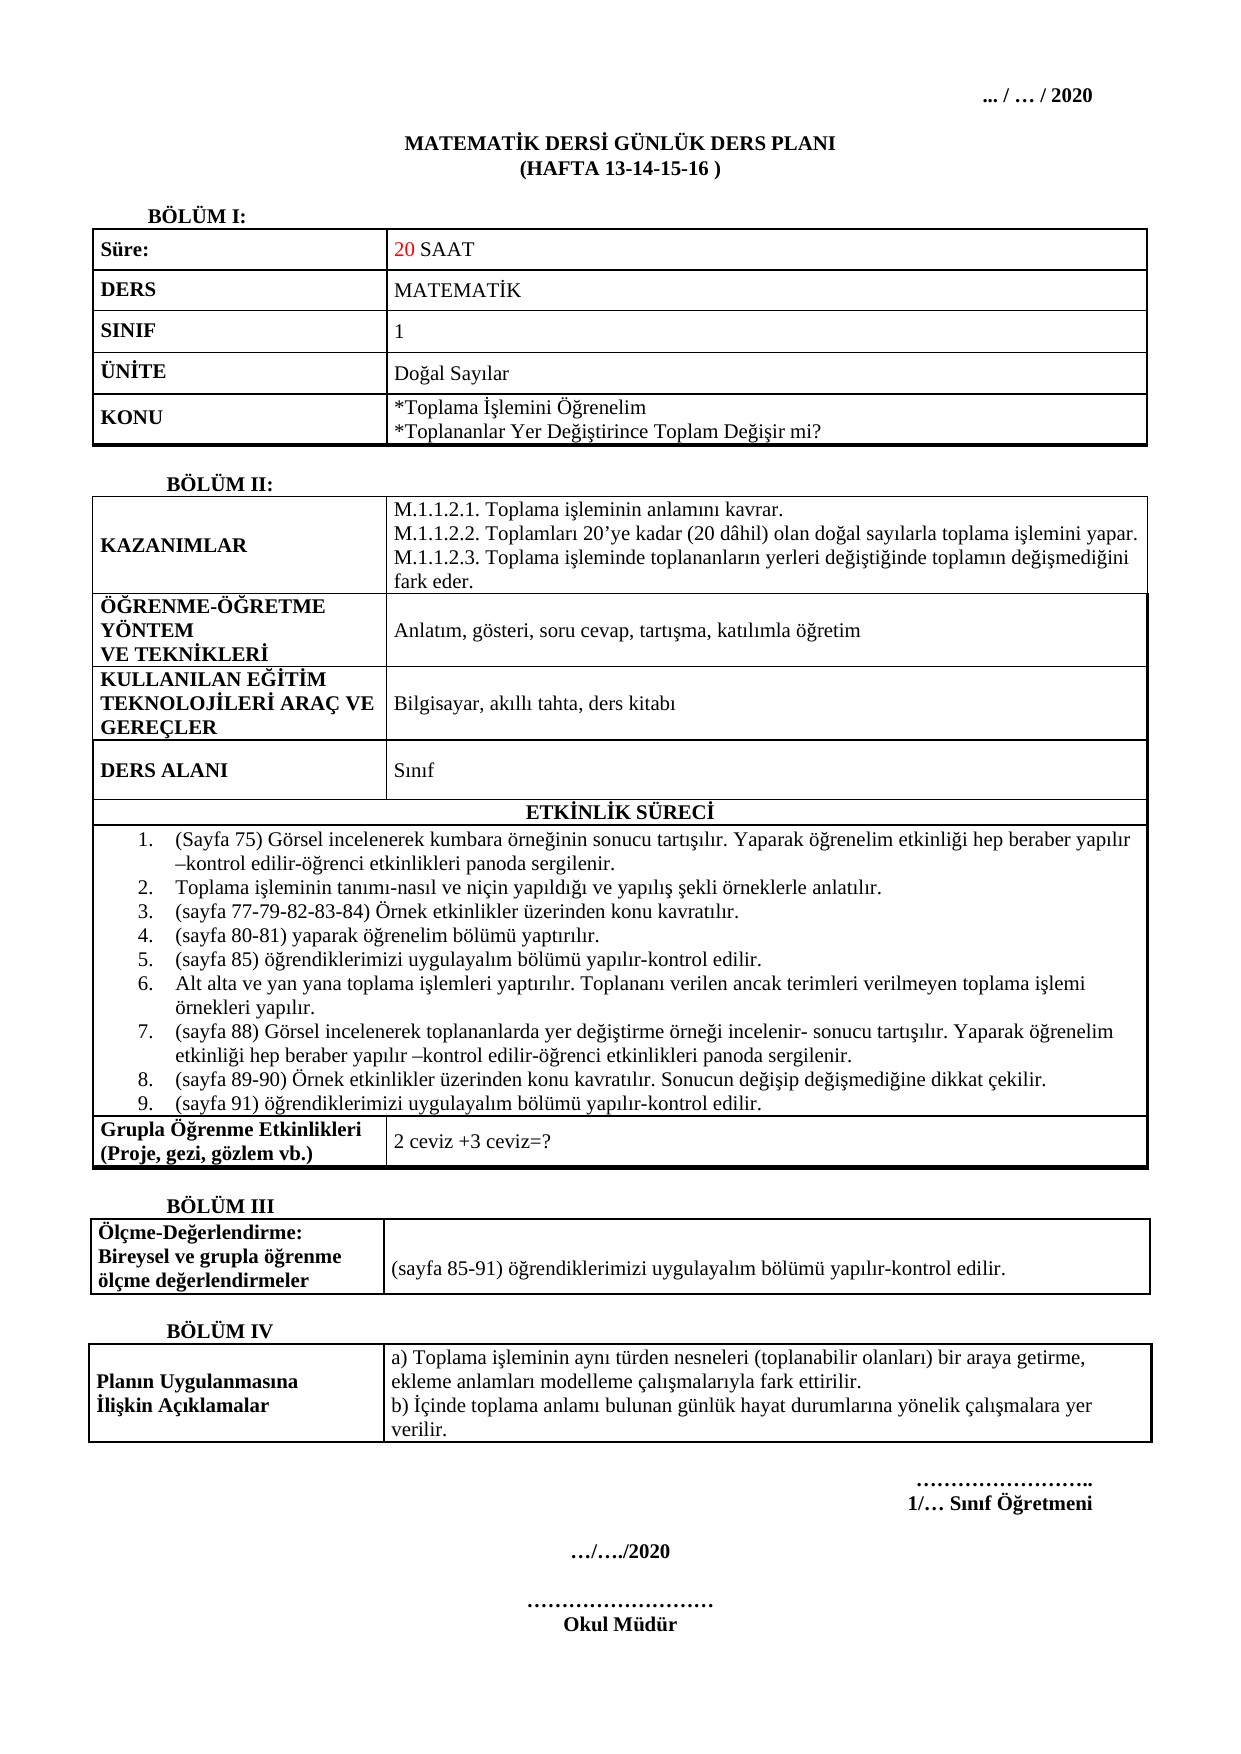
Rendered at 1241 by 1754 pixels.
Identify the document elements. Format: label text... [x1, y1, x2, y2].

table_cell 1 [388, 311, 1146, 352]
text MATEMATİK DERSİ GÜNLÜK DERS PLANI [148, 131, 1093, 155]
text Okul Müdür [148, 1612, 1093, 1636]
table_cell MATEMATİK [388, 271, 1146, 310]
text BÖLÜM II: [148, 471, 1093, 496]
text BÖLÜM I: [148, 203, 1093, 228]
table_cell *Toplama İşlemini Öğrenelim *Toplananlar Yer Değiştirince Toplam Değişir mi? [388, 395, 1146, 443]
text …/…./2020 [148, 1539, 1093, 1563]
table_cell KONU [94, 395, 386, 443]
table_cell Anlatım, gösteri, soru cevap, tartışma, katılımla öğretim [387, 594, 1146, 666]
table_header a) Toplama işleminin aynı türden nesneleri (toplanabilir olanları) bir araya getirme, ekleme anlamları modelleme çalışmalarıyla fark ettirilir. b) İçinde toplama anlamı bulunan günlük hayat durumlarına yönelik çalışmalara yer verilir. [385, 1345, 1150, 1441]
table_cell Bilgisayar, akıllı tahta, ders kitabı [387, 667, 1146, 739]
table_cell 2 ceviz +3 ceviz=? [387, 1117, 1146, 1165]
text ... / … / 2020 [148, 83, 1093, 107]
subtitle BÖLÜM III [148, 1194, 1093, 1218]
table_header 20 SAAT [388, 230, 1146, 269]
table_cell (Sayfa 75) Görsel incelenerek kumbara örneğinin sonucu tartışılır. Yaparak öğrenelim etkinliği hep beraber yapılır –kontrol edilir-öğrenci etkinlikleri panoda sergilenir. Toplama işleminin tanımı-nasıl ve niçin yapıldığı ve yapılış şekli örneklerle anlatılır. (sayfa 77-79-82-83-84) Örnek etkinlikler üzerinden konu kavratılır. (sayfa 80-81) yaparak öğrenelim bölümü yaptırılır. (sayfa 85) öğrendiklerimizi uygulayalım bölümü yapılır-kontrol edilir. Alt alta ve yan yana toplama işlemleri yaptırılır. Toplananı verilen ancak terimleri verilmeyen toplama işlemi örnekleri yapılır. (sayfa 88) Görsel incelenerek toplananlarda yer değiştirme örneği incelenir- sonucu tartışılır. Yaparak öğrenelim etkinliği hep beraber yapılır –kontrol edilir-öğrenci etkinlikleri panoda sergilenir. (sayfa 89-90) Örnek etkinlikler üzerinden konu kavratılır. Sonucun değişip değişmediğine dikkat çekilir. (sayfa 91) öğrendiklerimizi uygulayalım bölümü yapılır-kontrol edilir. [94, 826, 1146, 1115]
table_header Ölçme-Değerlendirme: Bireysel ve grupla öğrenme ölçme değerlendirmeler [92, 1220, 383, 1292]
table_cell DERS ALANI [94, 741, 386, 799]
table_cell Doğal Sayılar [388, 353, 1146, 393]
table_cell KULLANILAN EĞİTİM TEKNOLOJİLERİ ARAÇ VE GEREÇLER [93, 667, 386, 739]
table_cell Grupla Öğrenme Etkinlikleri (Proje, gezi, gözlem vb.) [94, 1117, 386, 1165]
table_cell Sınıf [387, 741, 1146, 799]
text ……………………… [148, 1587, 1093, 1612]
table_cell ÖĞRENME-ÖĞRETME YÖNTEM VE TEKNİKLERİ [93, 594, 386, 666]
table_cell ÜNİTE [94, 353, 386, 393]
table_cell ETKİNLİK SÜRECİ [94, 800, 1146, 824]
table_header Planın Uygulanmasına İlişkin Açıklamalar [90, 1345, 383, 1441]
table_header (sayfa 85-91) öğrendiklerimizi uygulayalım bölümü yapılır-kontrol edilir. [385, 1220, 1149, 1292]
table_header KAZANIMLAR [93, 497, 386, 593]
table_header M.1.1.2.1. Toplama işleminin anlamını kavrar. M.1.1.2.2. Toplamları 20’ye kadar (20 dâhil) olan doğal sayılarla toplama işlemini yapar. M.1.1.2.3. Toplama işleminde toplananların yerleri değiştiğinde toplamın değişmediğini fark eder. [387, 497, 1147, 593]
table_header Süre: [94, 230, 386, 269]
text …………………….. [148, 1467, 1093, 1491]
text (HAFTA 13-14-15-16 ) [148, 155, 1093, 179]
table_cell SINIF [94, 311, 386, 352]
table_cell DERS [94, 271, 386, 310]
text 1/… Sınıf Öğretmeni [148, 1491, 1093, 1515]
subtitle BÖLÜM IV [148, 1319, 1093, 1343]
